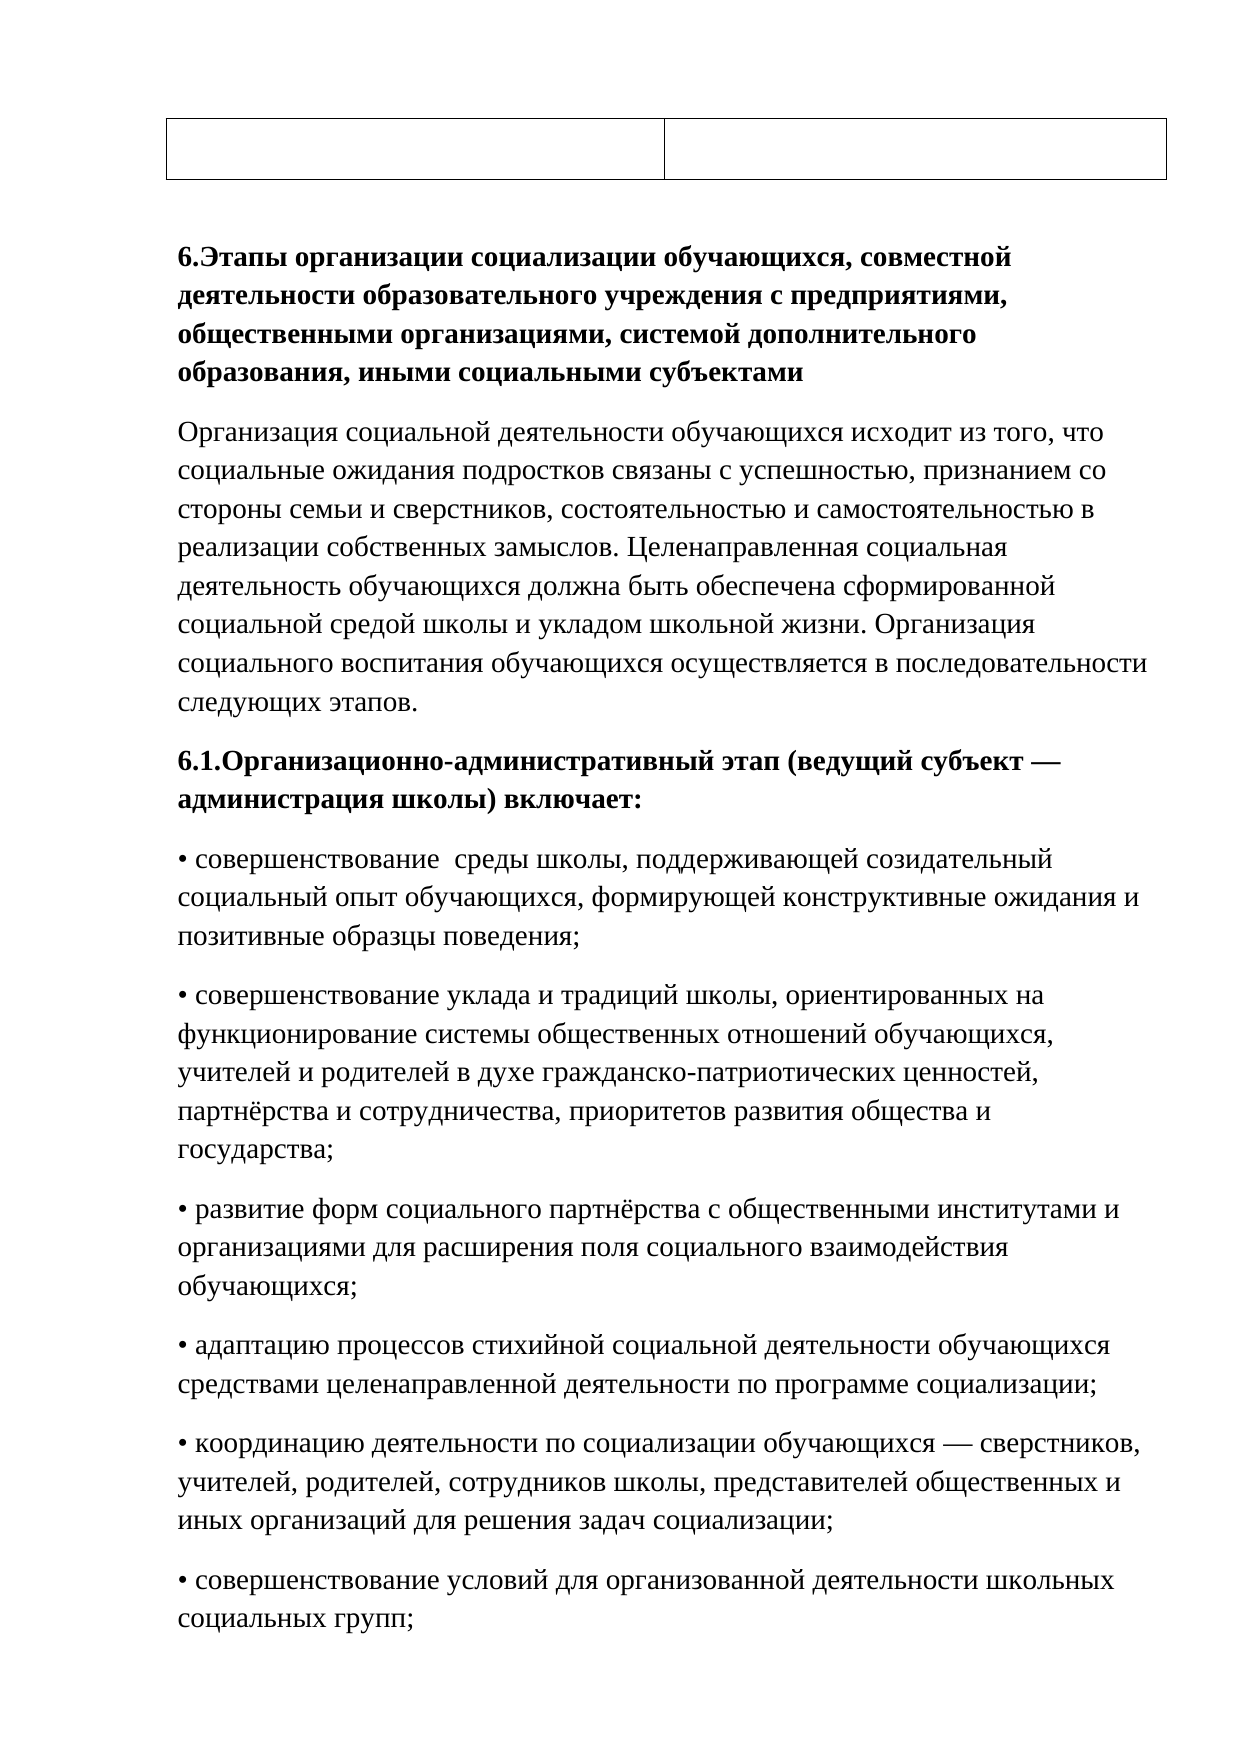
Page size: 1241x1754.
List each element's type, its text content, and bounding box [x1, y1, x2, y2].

text • совершенствование уклада и традиций школы, ориентированных на функционирование системы общественных отношений обучающихся, учителей и родителей в духе гражданско-патриотических ценностей, партнёрства и сотрудничества, приоритетов развития общества и государства; [177, 977, 1152, 1165]
text • совершенствование условий для организованной деятельности школьных социальных групп; [177, 1562, 1152, 1634]
text 6.1.Организационно-административный этап (ведущий субъект — администрация школы) включает: [177, 743, 1152, 815]
text • координацию деятельности по социализации обучающихся — сверстников, учителей, родителей, сотрудников школы, представителей общественных и иных организаций для решения задач социализации; [177, 1425, 1152, 1536]
text • адаптацию процессов стихийной социальной деятельности обучающихся средствами целенаправленной деятельности по программе социализации; [177, 1327, 1152, 1399]
text 6.Этапы организации социализации обучающихся, совместной деятельности образовательного учреждения с предприятиями, общественными организациями, системой дополнительного образования, иными социальными субъектами [177, 239, 1152, 388]
text • совершенствование среды школы, поддерживающей созидательный социальный опыт обучающихся, формирующей конструктивные ожидания и позитивные образцы поведения; [177, 841, 1152, 952]
text • развитие форм социального партнёрства с общественными институтами и организациями для расширения поля социального взаимодействия обучающихся; [177, 1191, 1152, 1302]
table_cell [665, 119, 1166, 178]
text Организация социальной деятельности обучающихся исходит из того, что социальные ожидания подростков связаны с успешностью, признанием со стороны семьи и сверстников, состоятельностью и самостоятельностью в реализации собственных замыслов. Целенаправленная социальная деятельность обучающихся должна быть обеспечена сформированной социальной средой школы и укладом школьной жизни. Организация социального воспитания обучающихся осуществляется в последовательности следующих этапов. [177, 414, 1152, 717]
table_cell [167, 119, 664, 178]
